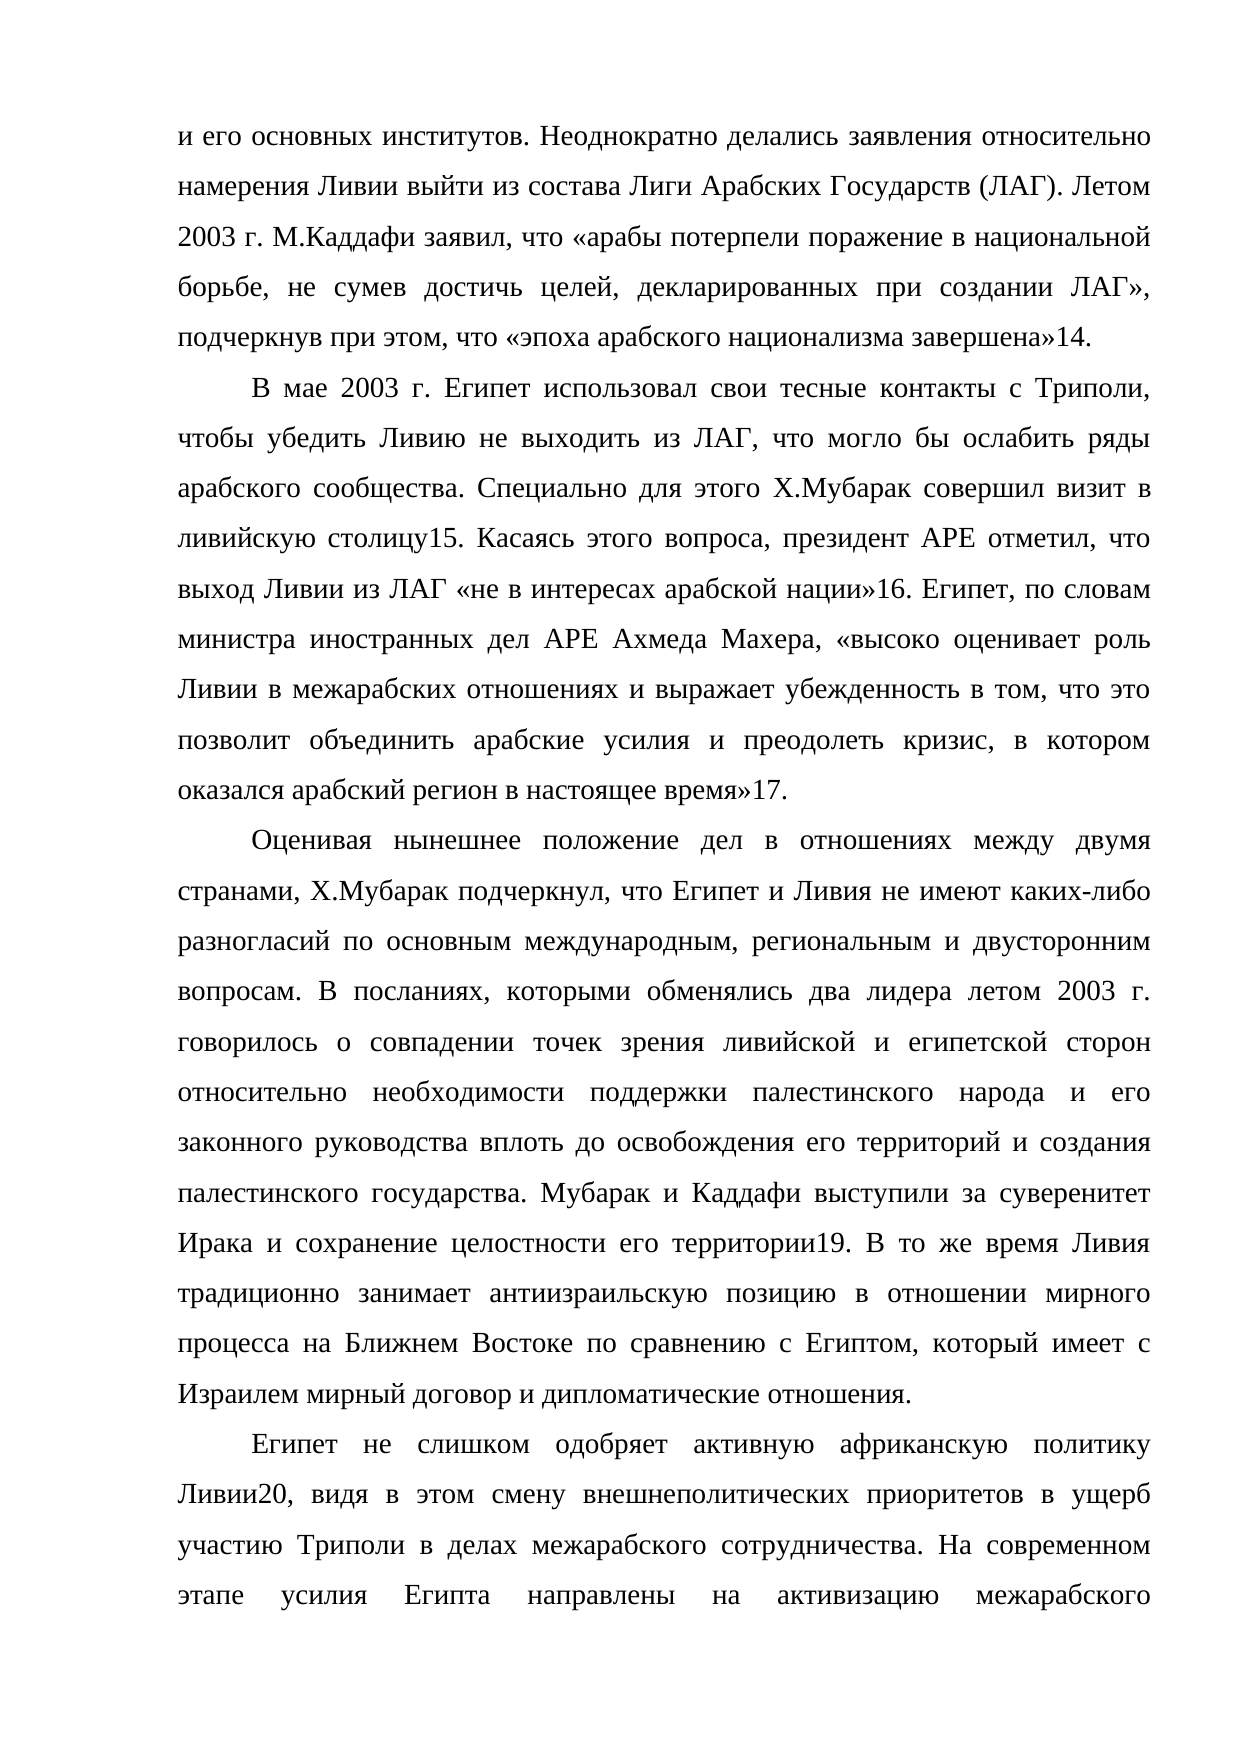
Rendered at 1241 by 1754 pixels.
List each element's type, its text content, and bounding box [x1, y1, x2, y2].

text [177, 1426, 1152, 1611]
text Оценивая нынешнее положение дел в отношениях между двумя странами, X.Мубарак подчеркнул, что Египет и Ливия не имеют каких-либо разногласий по основным международным, региональным и двусторонним вопросам. В посланиях, которыми обменялись два лидера летом 2003 г. говорилось о совпадении точек зрения ливийской и египетской сторон относительно необходимости поддержки палестинского народа и его законного руководства вплоть до освобождения его территорий и создания палестинского государства. Мубарак и Каддафи выступили за суверенитет Ирака и сохранение целостности его территории19. В то же время Ливия традиционно занимает антиизраильскую позицию в отношении мирного процесса на Ближнем Востоке по сравнению с Египтом, который имеет с Израилем мирный договор и дипломатические отношения. [177, 822, 1152, 1409]
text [177, 118, 1152, 353]
text В мае 2003 г. Египет использовал свои тесные контакты с Триполи, чтобы убедить Ливию не выходить из ЛАГ, что могло бы ослабить ряды арабского сообщества. Специально для этого X.Мубарак совершил визит в ливийскую столицу15. Касаясь этого вопроса, президент АРЕ отметил, что выход Ливии из ЛАГ «не в интересах арабской нации»16. Египет, по словам министра иностранных дел АРЕ Ахмеда Махера, «высоко оценивает роль Ливии в межарабских отношениях и выражает убежденность в том, что это позволит объединить арабские усилия и преодолеть кризис, в котором оказался арабский регион в настоящее время»17. [177, 370, 1152, 806]
